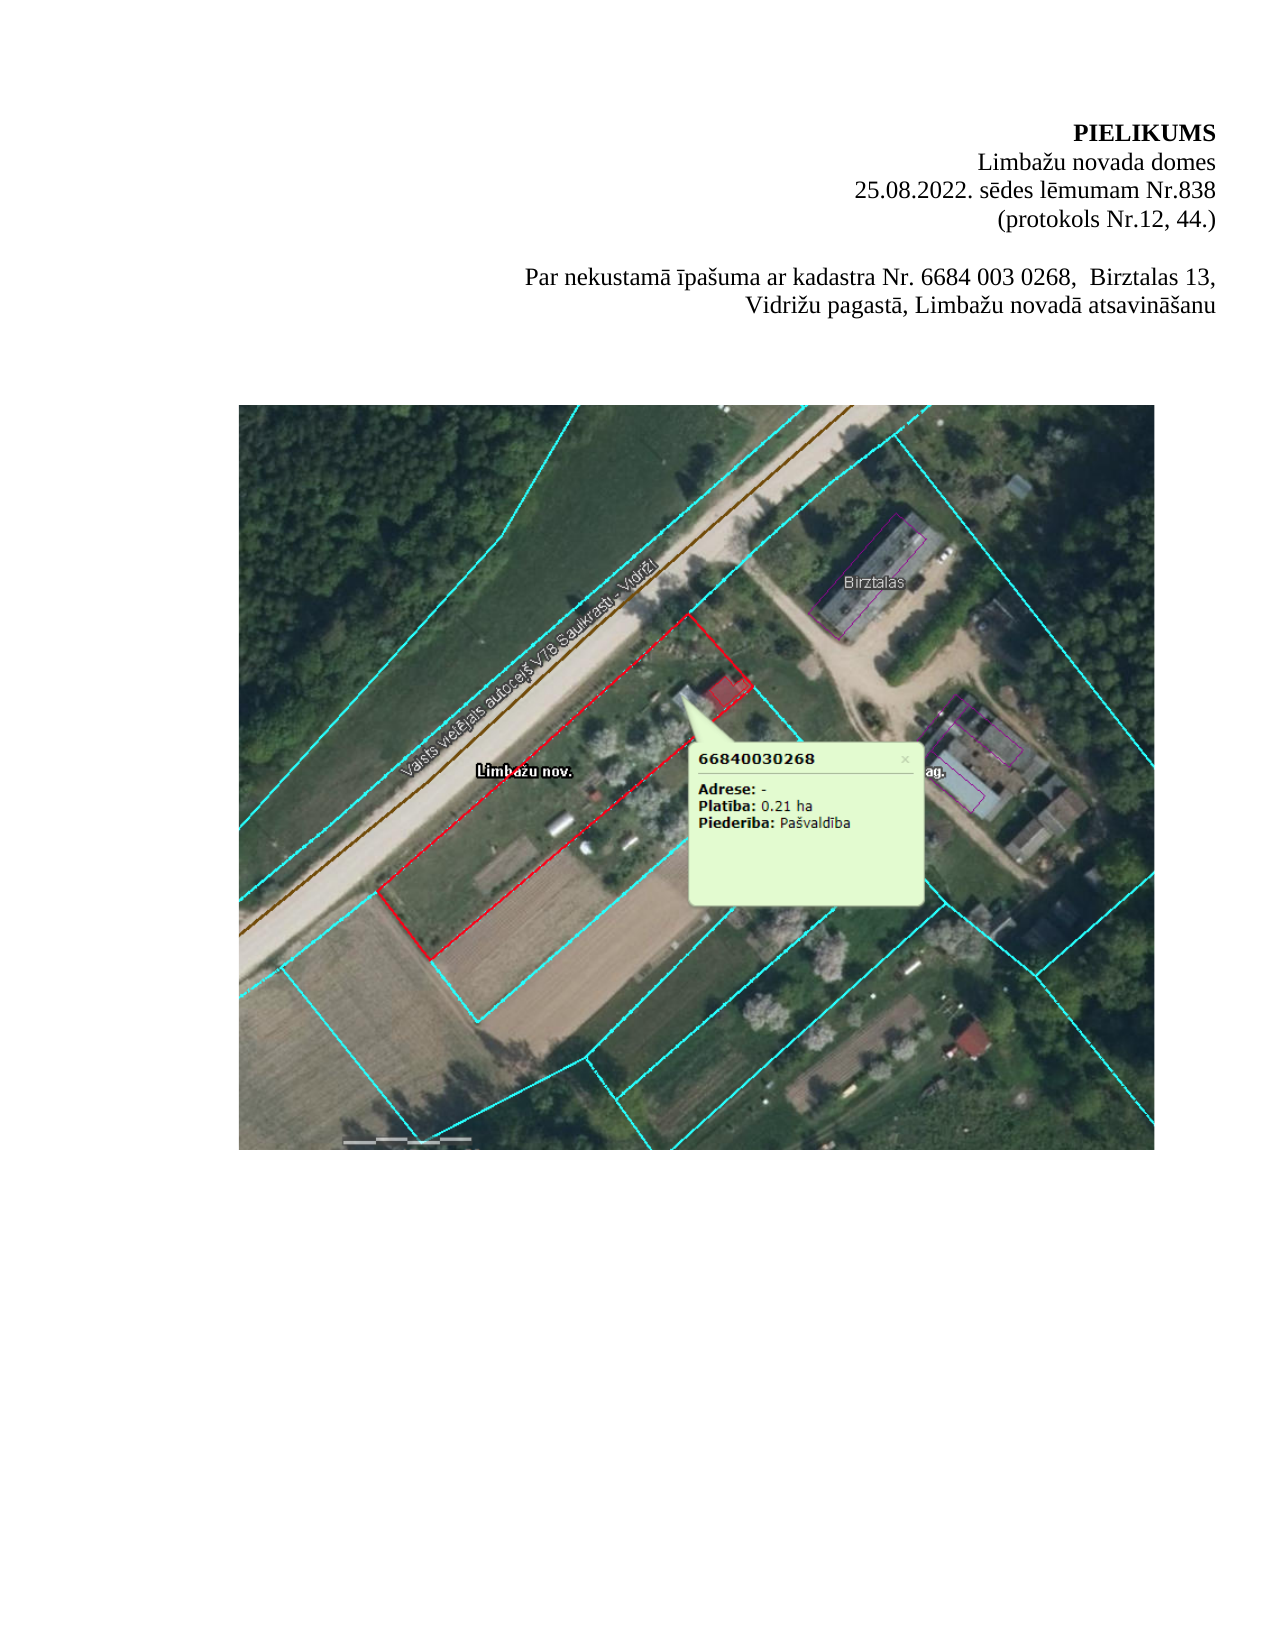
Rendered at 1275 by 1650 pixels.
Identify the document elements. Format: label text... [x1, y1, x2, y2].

picture [238, 405, 1155, 1150]
text 25.08.2022. sēdes lēmumam Nr.838 [177, 176, 1216, 204]
text Par nekustamā īpašuma ar kadastra Nr. 6684 003 0268, Birztalas 13, [177, 262, 1216, 291]
text Limbažu novada domes [177, 147, 1216, 176]
text Vidrižu pagastā, Limbažu novadā atsavināšanu [177, 291, 1216, 319]
text (protokols Nr.12, 44.) [177, 204, 1216, 233]
text PIELIKUMS [177, 118, 1216, 147]
